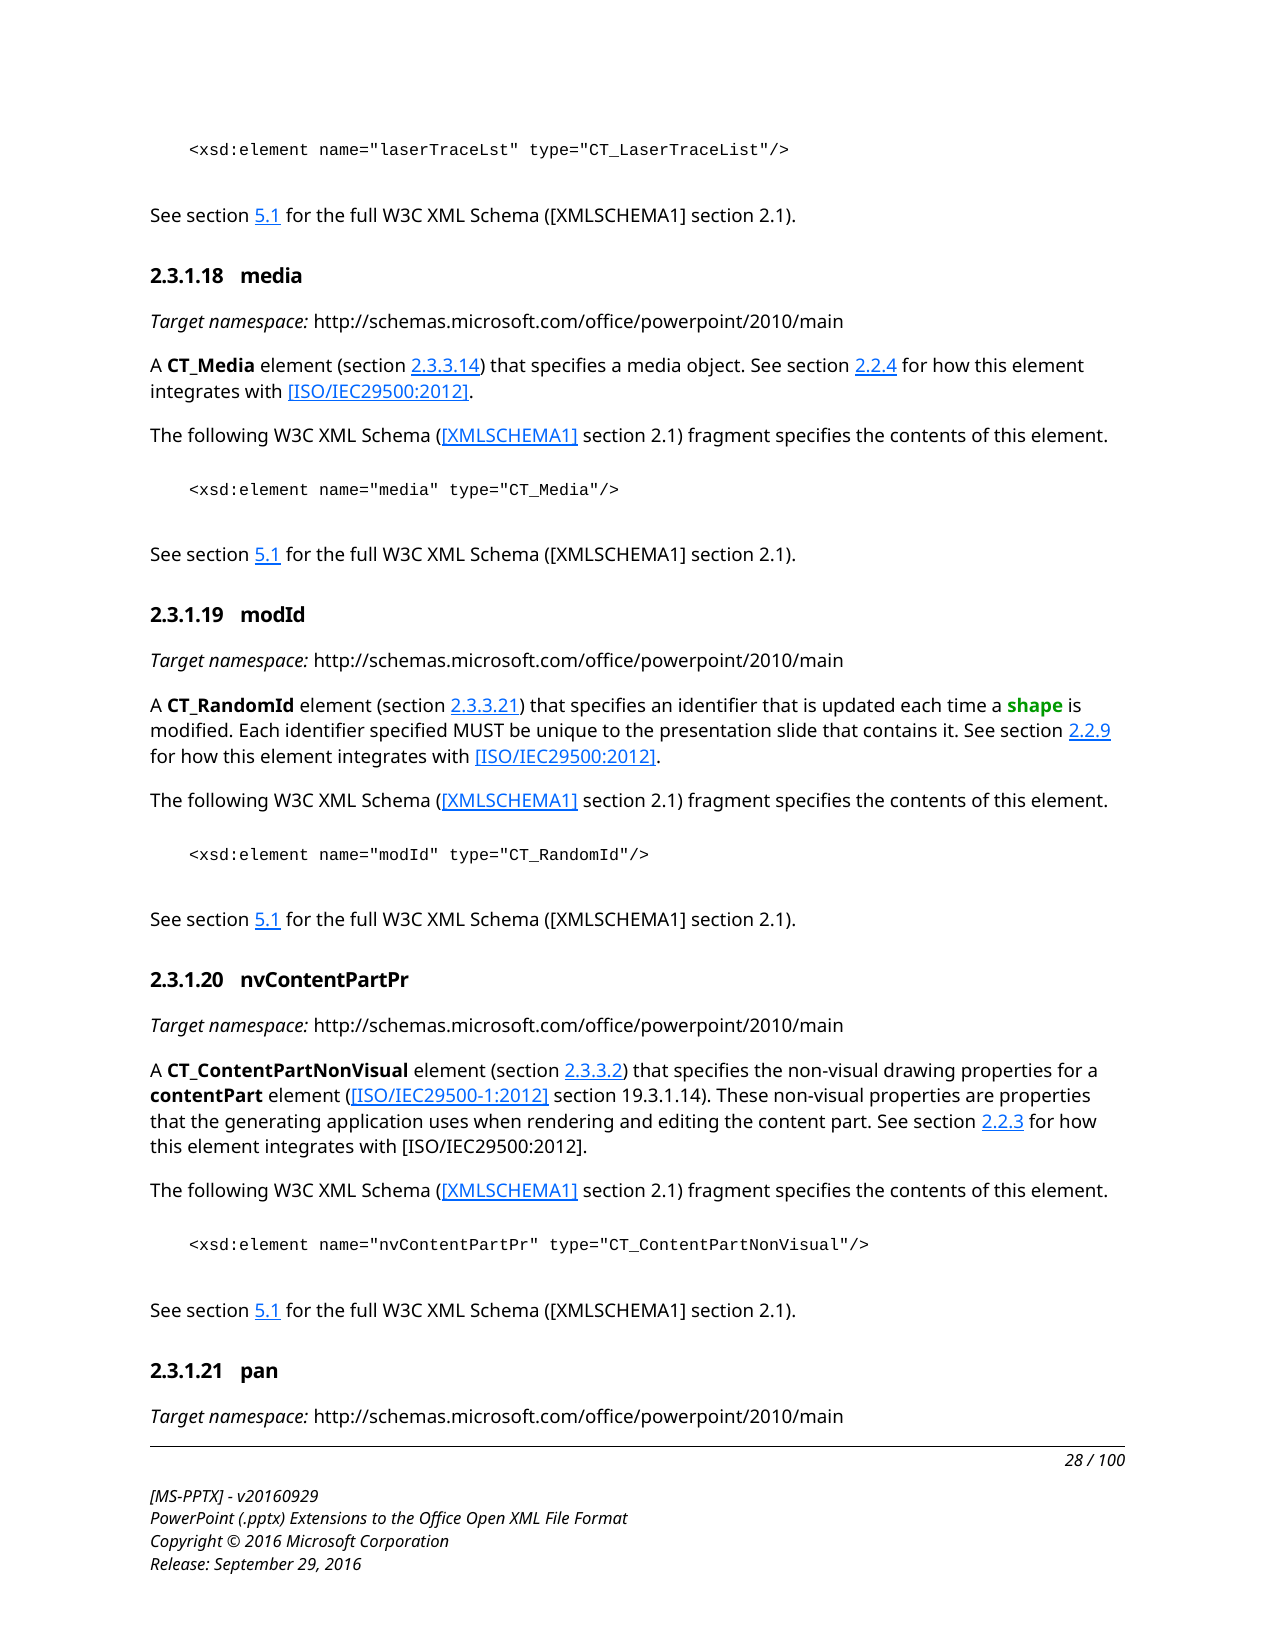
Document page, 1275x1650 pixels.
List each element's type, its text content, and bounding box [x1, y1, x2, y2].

text Target namespace: http://schemas.microsoft.com/office/powerpoint/2010/main [150, 1013, 1125, 1038]
text See section 5.1 for the full W3C XML Schema ([XMLSCHEMA1] section 2.1). [150, 542, 1125, 567]
subtitle nvContentPartPr [150, 966, 1125, 994]
subtitle modId [150, 601, 1125, 629]
text See section 5.1 for the full W3C XML Schema ([XMLSCHEMA1] section 2.1). [150, 907, 1125, 932]
text See section 5.1 for the full W3C XML Schema ([XMLSCHEMA1] section 2.1). [150, 1297, 1125, 1323]
text Target namespace: http://schemas.microsoft.com/office/powerpoint/2010/main [150, 648, 1125, 673]
text A CT_Media element (section 2.3.3.14) that specifies a media object. See section 2.2.4 for how this element integrates with [ISO/IEC29500:2012]. [150, 352, 1125, 403]
text The following W3C XML Schema ([XMLSCHEMA1] section 2.1) fragment specifies the contents of this element. [150, 1178, 1125, 1203]
text Target namespace: http://schemas.microsoft.com/office/powerpoint/2010/main [150, 1403, 1125, 1429]
text A CT_ContentPartNonVisual element (section 2.3.3.2) that specifies the non-visual drawing properties for a contentPart element ([ISO/IEC29500-1:2012] section 19.3.1.14). These non-visual properties are properties that the generating application uses when rendering and editing the content part. See section 2.2.3 for how this element integrates with [ISO/IEC29500:2012]. [150, 1057, 1125, 1159]
text <xsd:element name="nvContentPartPr" type="CT_ContentPartNonVisual"/> [175, 1228, 1137, 1266]
text <xsd:element name="laserTraceLst" type="CT_LaserTraceList"/> [175, 133, 1137, 171]
subtitle media [150, 261, 1125, 289]
text A CT_RandomId element (section 2.3.3.21) that specifies an identifier that is updated each time a shape is modified. Each identifier specified MUST be unique to the presentation slide that contains it. See section 2.2.9 for how this element integrates with [ISO/IEC29500:2012]. [150, 692, 1125, 768]
text See section 5.1 for the full W3C XML Schema ([XMLSCHEMA1] section 2.1). [150, 202, 1125, 228]
text The following W3C XML Schema ([XMLSCHEMA1] section 2.1) fragment specifies the contents of this element. [150, 787, 1125, 813]
text <xsd:element name="modId" type="CT_RandomId"/> [175, 838, 1137, 875]
text The following W3C XML Schema ([XMLSCHEMA1] section 2.1) fragment specifies the contents of this element. [150, 422, 1125, 448]
subtitle pan [150, 1356, 1125, 1384]
text Target namespace: http://schemas.microsoft.com/office/powerpoint/2010/main [150, 308, 1125, 334]
text <xsd:element name="media" type="CT_Media"/> [175, 473, 1137, 510]
